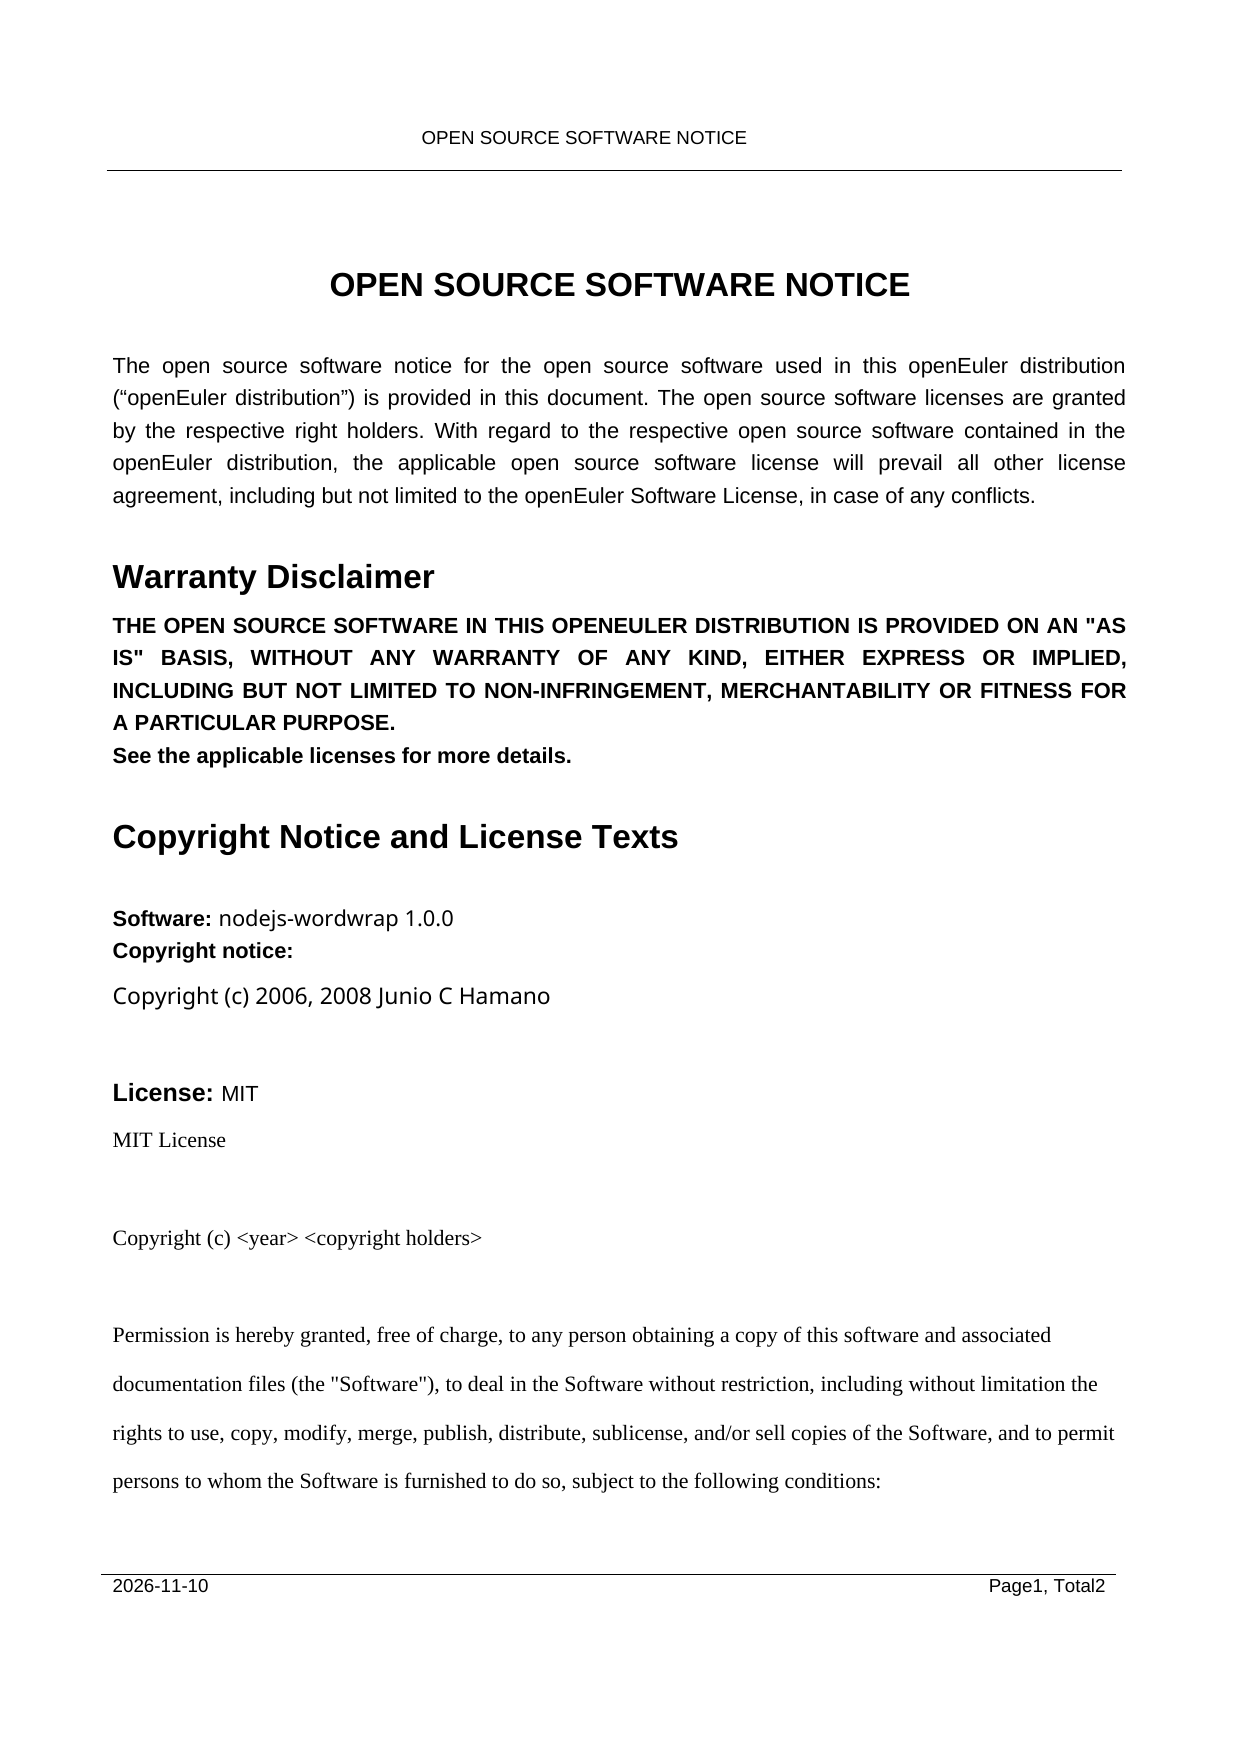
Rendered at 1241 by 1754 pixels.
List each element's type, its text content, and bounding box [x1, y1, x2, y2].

text THE OPEN SOURCE SOFTWARE IN THIS OPENEULER DISTRIBUTION IS PROVIDED ON AN "AS IS" BASIS, WITHOUT ANY WARRANTY OF ANY KIND, EITHER EXPRESS OR IMPLIED, INCLUDING BUT NOT LIMITED TO NON-INFRINGEMENT, MERCHANTABILITY OR FITNESS FOR A PARTICULAR PURPOSE. See the applicable licenses for more details. [112, 609, 1128, 771]
text License: MIT [112, 1077, 1128, 1109]
text Warranty Disclaimer [112, 544, 1128, 609]
text Copyright Notice and License Texts [112, 804, 1128, 869]
text Copyright notice: [112, 934, 1128, 966]
text Copyright (c) 2006, 2008 Junio C Hamano [112, 979, 1128, 1060]
text Software: nodejs-wordwrap 1.0.0 [112, 901, 1128, 934]
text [112, 1123, 1128, 1497]
text The open source software notice for the open source software used in this openEuler distribution (“openEuler distribution”) is provided in this document. The open source software licenses are granted by the respective right holders. With regard to the respective open source software contained in the openEuler distribution, the applicable open source software license will prevail all other license agreement, including but not limited to the openEuler Software License, in case of any conflicts. [112, 349, 1128, 511]
text OPEN SOURCE SOFTWARE NOTICE [112, 251, 1128, 316]
